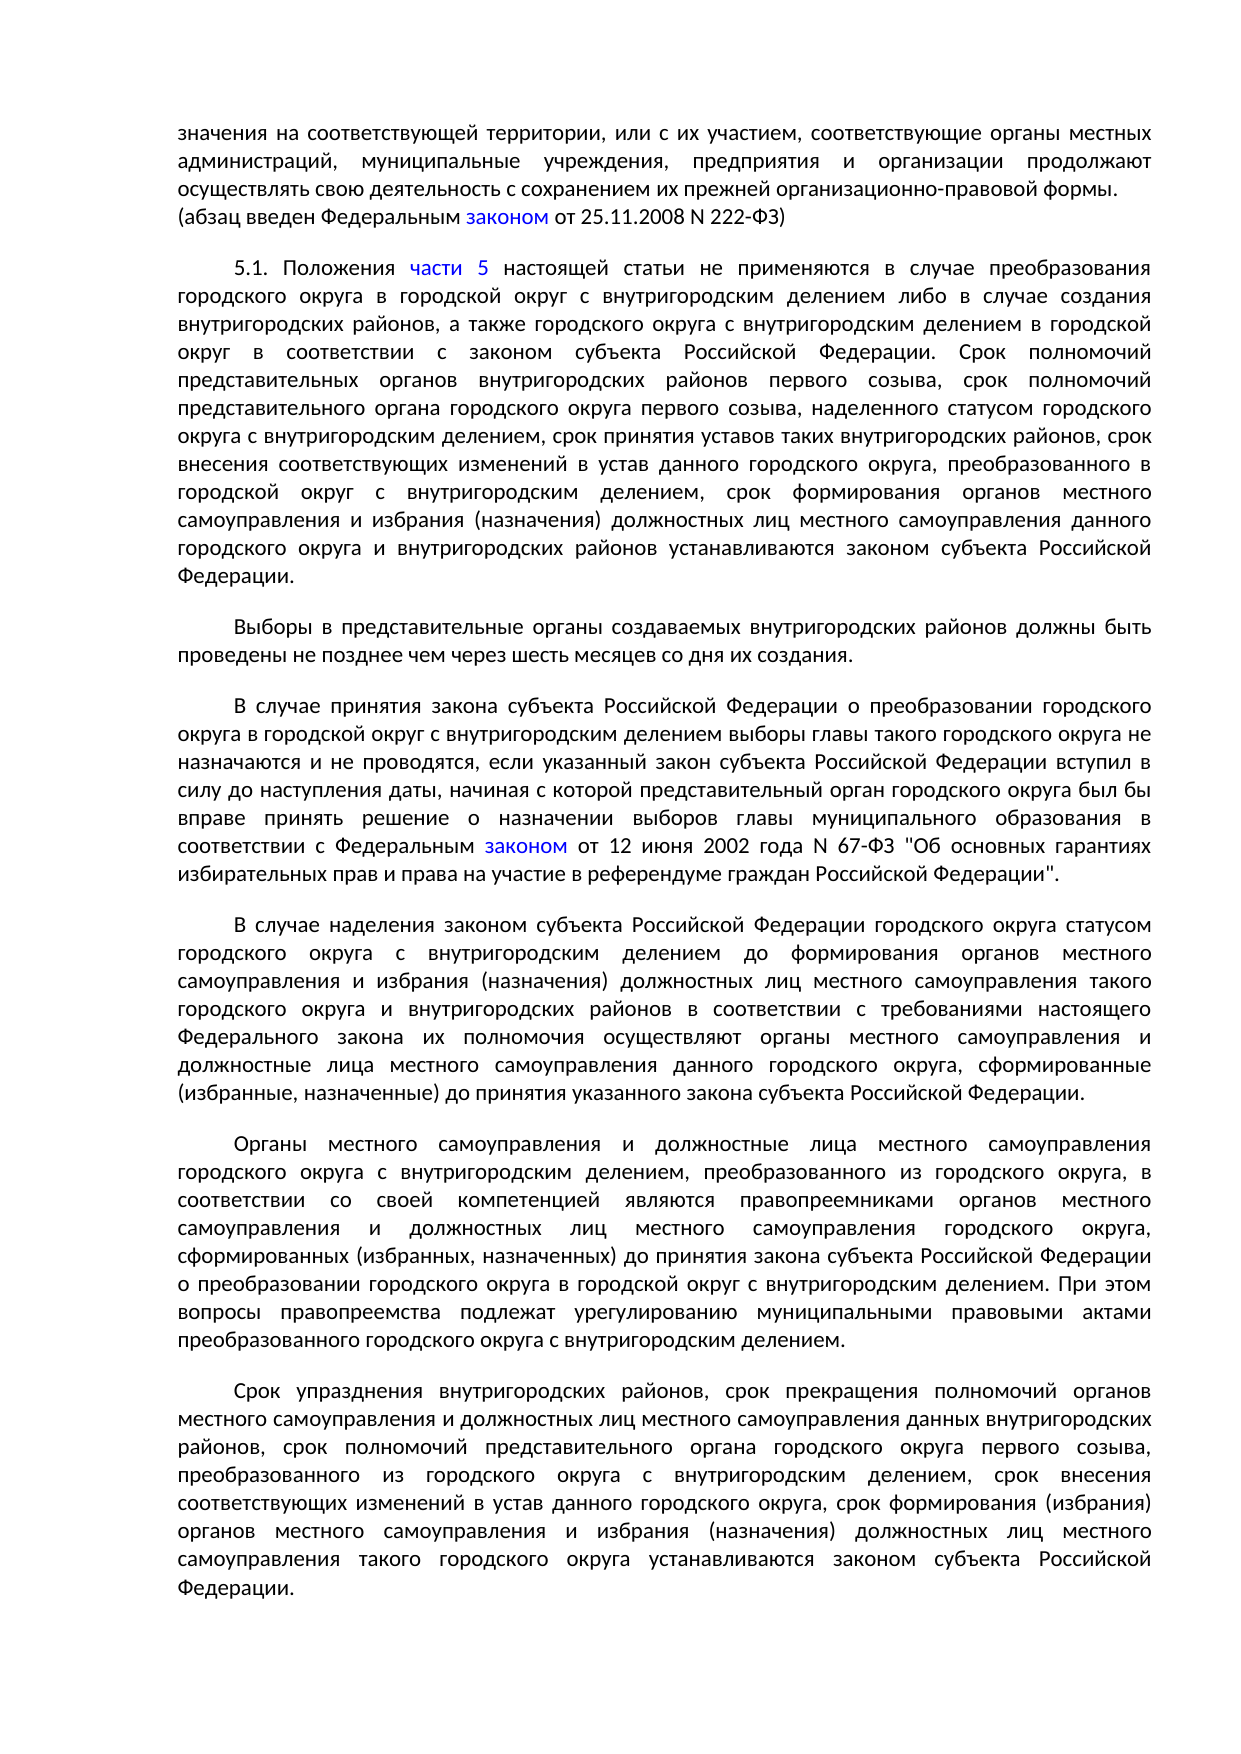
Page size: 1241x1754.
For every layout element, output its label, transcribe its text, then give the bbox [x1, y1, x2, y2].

text В случае наделения законом субъекта Российской Федерации городского округа статусом городского округа с внутригородским делением до формирования органов местного самоуправления и избрания (назначения) должностных лиц местного самоуправления такого городского округа и внутригородских районов в соответствии с требованиями настоящего Федерального закона их полномочия осуществляют органы местного самоуправления и должностные лица местного самоуправления данного городского округа, сформированные (избранные, назначенные) до принятия указанного закона субъекта Российской Федерации. [177, 910, 1152, 1106]
text (абзац введен Федеральным законом от 25.11.2008 N 222-ФЗ) [177, 202, 1152, 230]
text Выборы в представительные органы создаваемых внутригородских районов должны быть проведены не позднее чем через шесть месяцев со дня их создания. [177, 612, 1152, 668]
text В случае принятия закона субъекта Российской Федерации о преобразовании городского округа в городской округ с внутригородским делением выборы главы такого городского округа не назначаются и не проводятся, если указанный закон субъекта Российской Федерации вступил в силу до наступления даты, начиная с которой представительный орган городского округа был бы вправе принять решение о назначении выборов главы муниципального образования в соответствии с Федеральным законом от 12 июня 2002 года N 67-ФЗ "Об основных гарантиях избирательных прав и права на участие в референдуме граждан Российской Федерации". [177, 691, 1152, 887]
text Органы местного самоуправления и должностные лица местного самоуправления городского округа с внутригородским делением, преобразованного из городского округа, в соответствии со своей компетенцией являются правопреемниками органов местного самоуправления и должностных лиц местного самоуправления городского округа, сформированных (избранных, назначенных) до принятия закона субъекта Российской Федерации о преобразовании городского округа в городской округ с внутригородским делением. При этом вопросы правопреемства подлежат урегулированию муниципальными правовыми актами преобразованного городского округа с внутригородским делением. [177, 1129, 1152, 1353]
text Срок упразднения внутригородских районов, срок прекращения полномочий органов местного самоуправления и должностных лиц местного самоуправления данных внутригородских районов, срок полномочий представительного органа городского округа первого созыва, преобразованного из городского округа с внутригородским делением, срок внесения соответствующих изменений в устав данного городского округа, срок формирования (избрания) органов местного самоуправления и избрания (назначения) должностных лиц местного самоуправления такого городского округа устанавливаются законом субъекта Российской Федерации. [177, 1376, 1152, 1601]
text 5.1. Положения части 5 настоящей статьи не применяются в случае преобразования городского округа в городской округ с внутригородским делением либо в случае создания внутригородских районов, а также городского округа с внутригородским делением в городской округ в соответствии с законом субъекта Российской Федерации. Срок полномочий представительных органов внутригородских районов первого созыва, срок полномочий представительного органа городского округа первого созыва, наделенного статусом городского округа с внутригородским делением, срок принятия уставов таких внутригородских районов, срок внесения соответствующих изменений в устав данного городского округа, преобразованного в городской округ с внутригородским делением, срок формирования органов местного самоуправления и избрания (назначения) должностных лиц местного самоуправления данного городского округа и внутригородских районов устанавливаются законом субъекта Российской Федерации. [177, 253, 1152, 589]
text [177, 118, 1152, 202]
